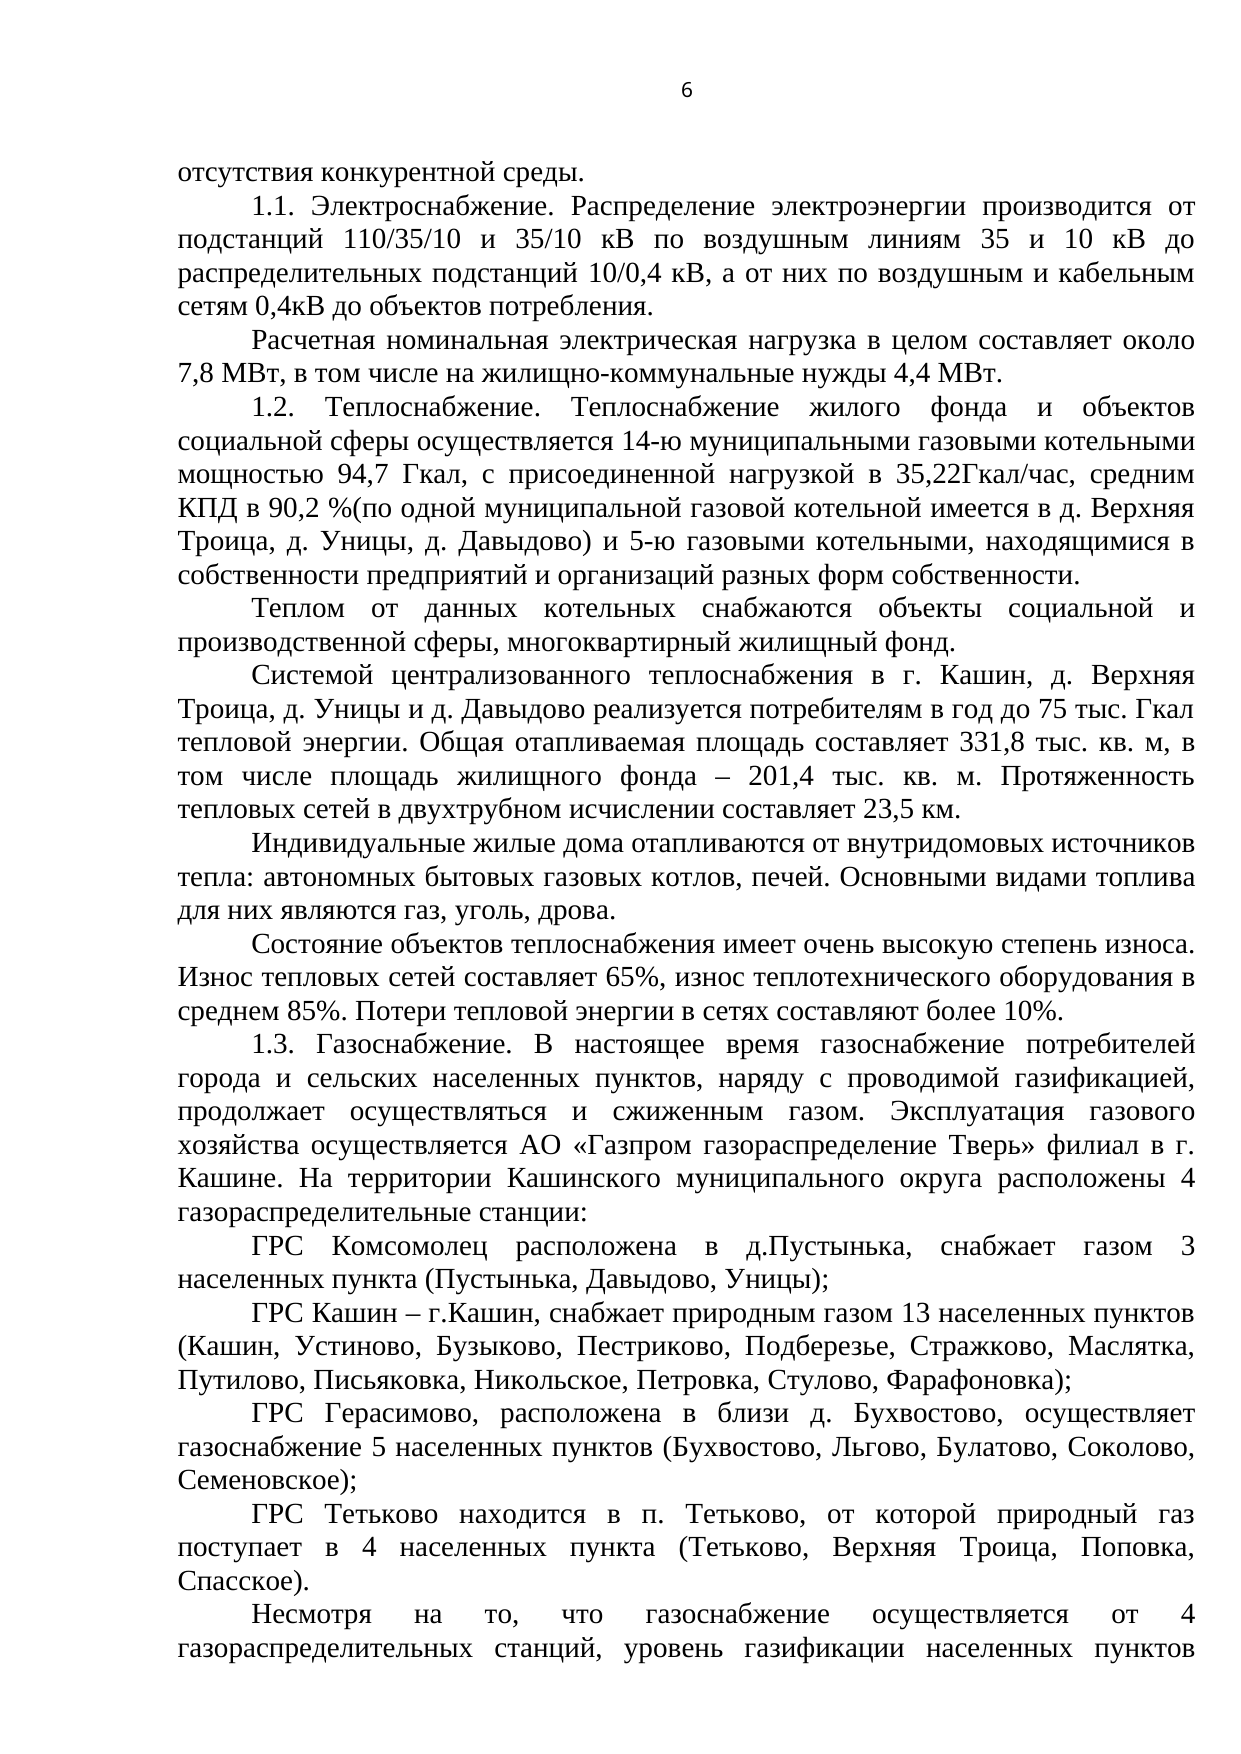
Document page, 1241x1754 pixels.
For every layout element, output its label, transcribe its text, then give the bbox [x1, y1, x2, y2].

text ГРС Герасимово, расположена в близи д. Бухвостово, осуществляет газоснабжение 5 населенных пунктов (Бухвостово, Льгово, Булатово, Соколово, Семеновское); [177, 1395, 1196, 1496]
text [177, 1597, 1196, 1664]
text Системой централизованного теплоснабжения в г. Кашин, д. Верхняя Троица, д. Уницы и д. Давыдово реализуется потребителям в год до 75 тыс. Гкал тепловой энергии. Общая отапливаемая площадь составляет 331,8 тыс. кв. м, в том числе площадь жилищного фонда – 201,4 тыс. кв. м. Протяженность тепловых сетей в двухтрубном исчислении составляет 23,5 км. [177, 657, 1196, 825]
text ГРС Тетьково находится в п. Тетьково, от которой природный газ поступает в 4 населенных пункта (Тетьково, Верхняя Троица, Поповка, Спасское). [177, 1496, 1196, 1597]
text ГРС Комсомолец расположена в д.Пустынька, снабжает газом 3 населенных пункта (Пустынька, Давыдово, Уницы); [177, 1228, 1196, 1295]
text Состояние объектов теплоснабжения имеет очень высокую степень износа. Износ тепловых сетей составляет 65%, износ теплотехнического оборудования в среднем 85%. Потери тепловой энергии в сетях составляют более 10%. [177, 926, 1196, 1026]
text Расчетная номинальная электрическая нагрузка в целом составляет около 7,8 МВт, в том числе на жилищно-коммунальные нужды 4,4 МВт. [177, 322, 1196, 389]
text 1.3. Газоснабжение. В настоящее время газоснабжение потребителей города и сельских населенных пунктов, наряду с проводимой газификацией, продолжает осуществляться и сжиженным газом. Эксплуатация газового хозяйства осуществляется АО «Газпром газораспределение Тверь» филиал в г. Кашине. На территории Кашинского муниципального округа расположены 4 газораспределительные станции: [177, 1026, 1196, 1228]
text Теплом от данных котельных снабжаются объекты социальной и производственной сферы, многоквартирный жилищный фонд. [177, 590, 1196, 657]
text ГРС Кашин – г.Кашин, снабжает природным газом 13 населенных пунктов (Кашин, Устиново, Бузыково, Пестриково, Подберезье, Стражково, Маслятка, Путилово, Письяковка, Никольское, Петровка, Стулово, Фарафоновка); [177, 1295, 1196, 1395]
text 1.1. Электроснабжение. Распределение электроэнергии производится от подстанций 110/35/10 и 35/10 кВ по воздушным линиям 35 и 10 кВ до распределительных подстанций 10/0,4 кВ, а от них по воздушным и кабельным сетям 0,4кВ до объектов потребления. [177, 188, 1196, 322]
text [177, 154, 1196, 188]
text 1.2. Теплоснабжение. Теплоснабжение жилого фонда и объектов социальной сферы осуществляется 14-ю муниципальными газовыми котельными мощностью 94,7 Гкал, с присоединенной нагрузкой в 35,22Гкал/час, средним КПД в 90,2 %(по одной муниципальной газовой котельной имеется в д. Верхняя Троица, д. Уницы, д. Давыдово) и 5-ю газовыми котельными, находящимися в собственности предприятий и организаций разных форм собственности. [177, 389, 1196, 590]
text Индивидуальные жилые дома отапливаются от внутридомовых источников тепла: автономных бытовых газовых котлов, печей. Основными видами топлива для них являются газ, уголь, дрова. [177, 825, 1196, 926]
